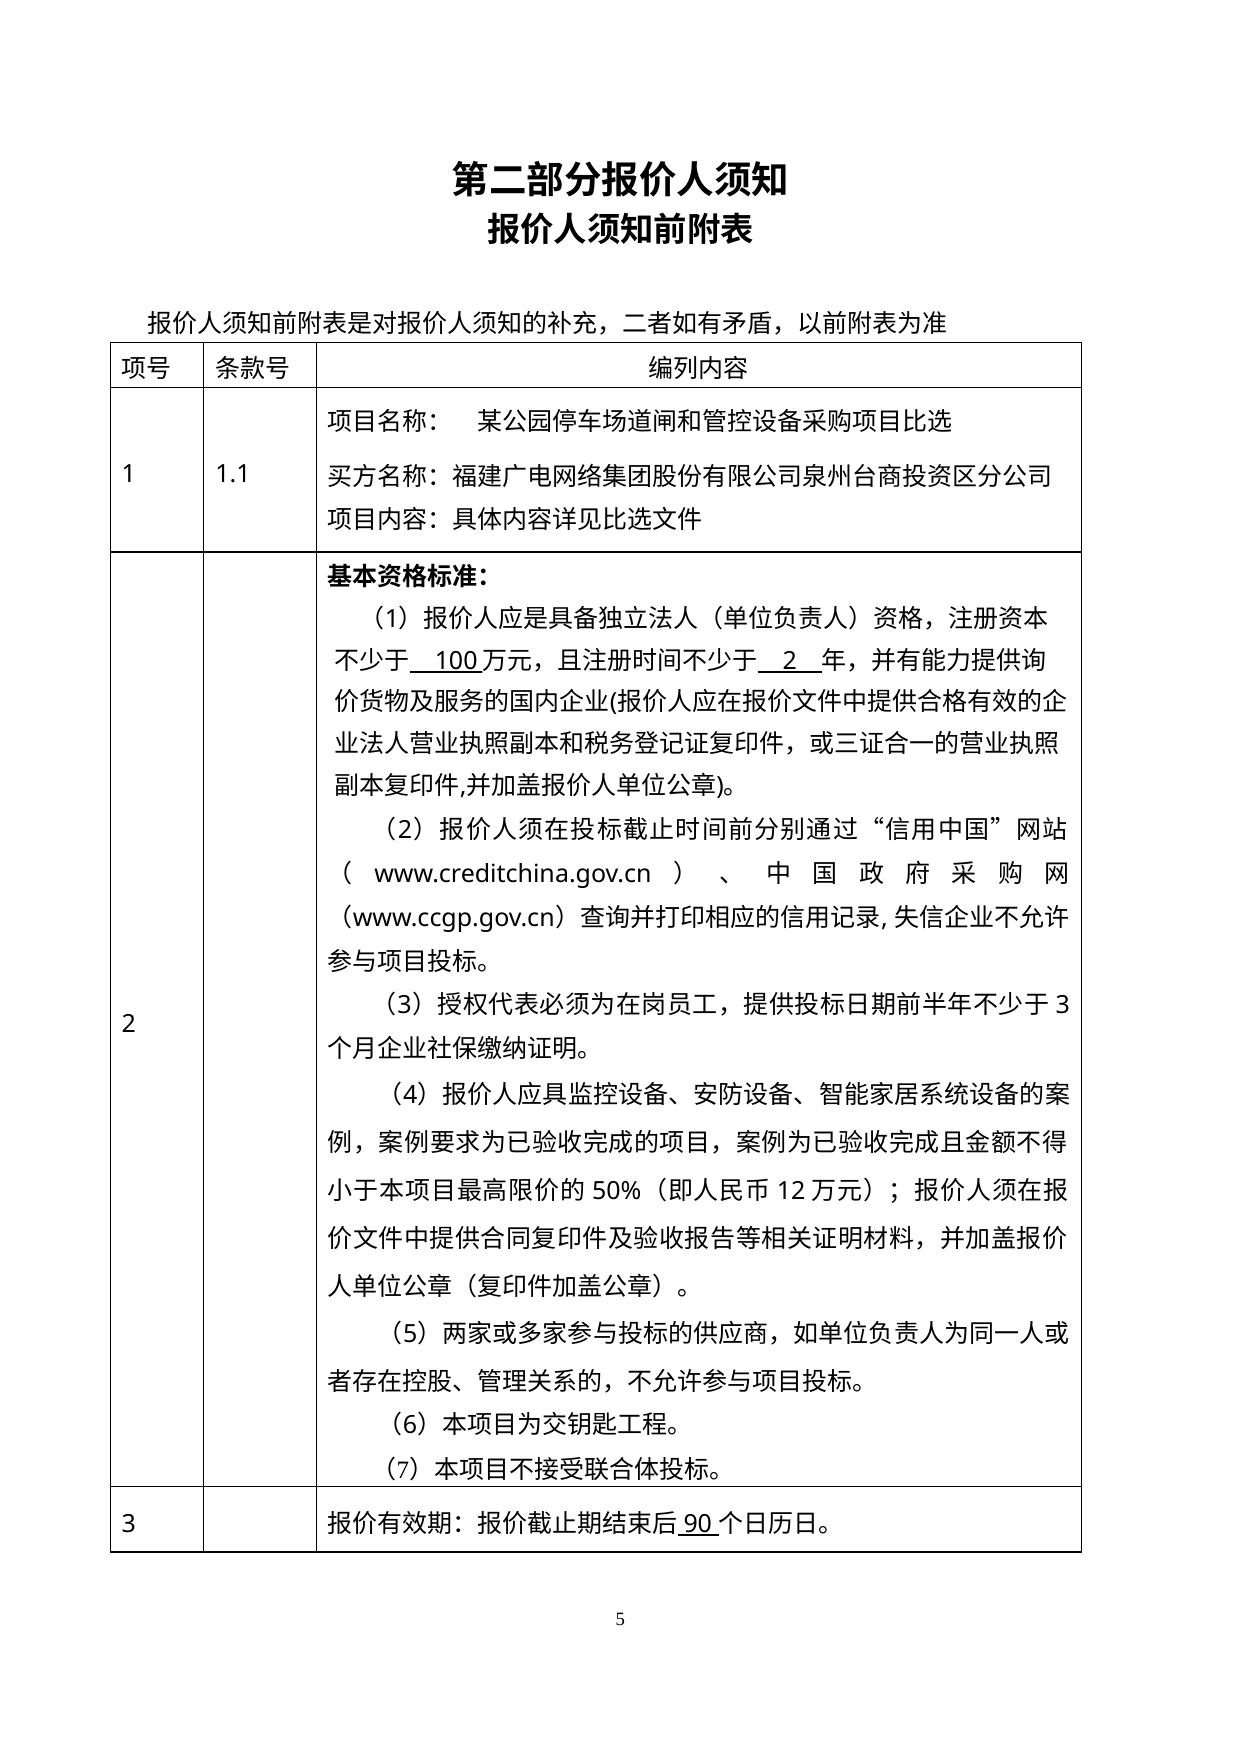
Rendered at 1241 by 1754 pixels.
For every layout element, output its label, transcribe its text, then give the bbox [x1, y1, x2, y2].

table_header 条款号 [204, 343, 316, 387]
table_header 编列内容 [317, 343, 1081, 387]
table_cell 3 [111, 1487, 203, 1551]
table_cell 基本资格标准： 报价人应是具备独立法人（单位负责人）资格，注册资本不少于 100万元，且注册时间不少于 2 年，并有能力提供询价货物及服务的国内企业(报价人应在报价文件中提供合格有效的企业法人营业执照副本和税务登记证复印件，或三证合一的营业执照副本复印件,并加盖报价人单位公章)。 （2）报价人须在投标截止时间前分别通过“信用中国”网站（www.creditchina.gov.cn）、中国政府采购网（www.ccgp.gov.cn）查询并打印相应的信用记录, 失信企业不允许参与项目投标。 （3）授权代表必须为在岗员工，提供投标日期前半年不少于3个月企业社保缴纳证明。 （4）报价人应具监控设备、安防设备、智能家居系统设备的案例，案例要求为已验收完成的项目，案例为已验收完成且金额不得小于本项目最高限价的50%（即人民币12万元）；报价人须在报价文件中提供合同复印件及验收报告等相关证明材料，并加盖报价人单位公章（复印件加盖公章）。 （5）两家或多家参与投标的供应商，如单位负责人为同一人或者存在控股、管理关系的，不允许参与项目投标。 （6）本项目为交钥匙工程。 （7）本项目不接受联合体投标。 [317, 553, 1081, 1486]
table_cell 2 [111, 553, 203, 1486]
text 报价人须知前附表是对报价人须知的补充，二者如有矛盾，以前附表为准 [148, 296, 1092, 342]
table_cell 报价有效期：报价截止期结束后 90 个日历日。 [317, 1487, 1081, 1551]
table_cell 1 [111, 388, 203, 551]
table_cell [204, 1487, 316, 1551]
table_cell 1.1 [204, 388, 316, 551]
table_cell [204, 553, 316, 1486]
table_cell 项目名称： 某公园停车场道闸和管控设备采购项目比选 买方名称：福建广电网络集团股份有限公司泉州台商投资区分公司 项目内容：具体内容详见比选文件 [317, 388, 1081, 551]
text 报价人须知前附表 [148, 204, 1092, 250]
table_header 项号 [111, 343, 203, 387]
text 第二部分报价人须知 [148, 150, 1092, 204]
